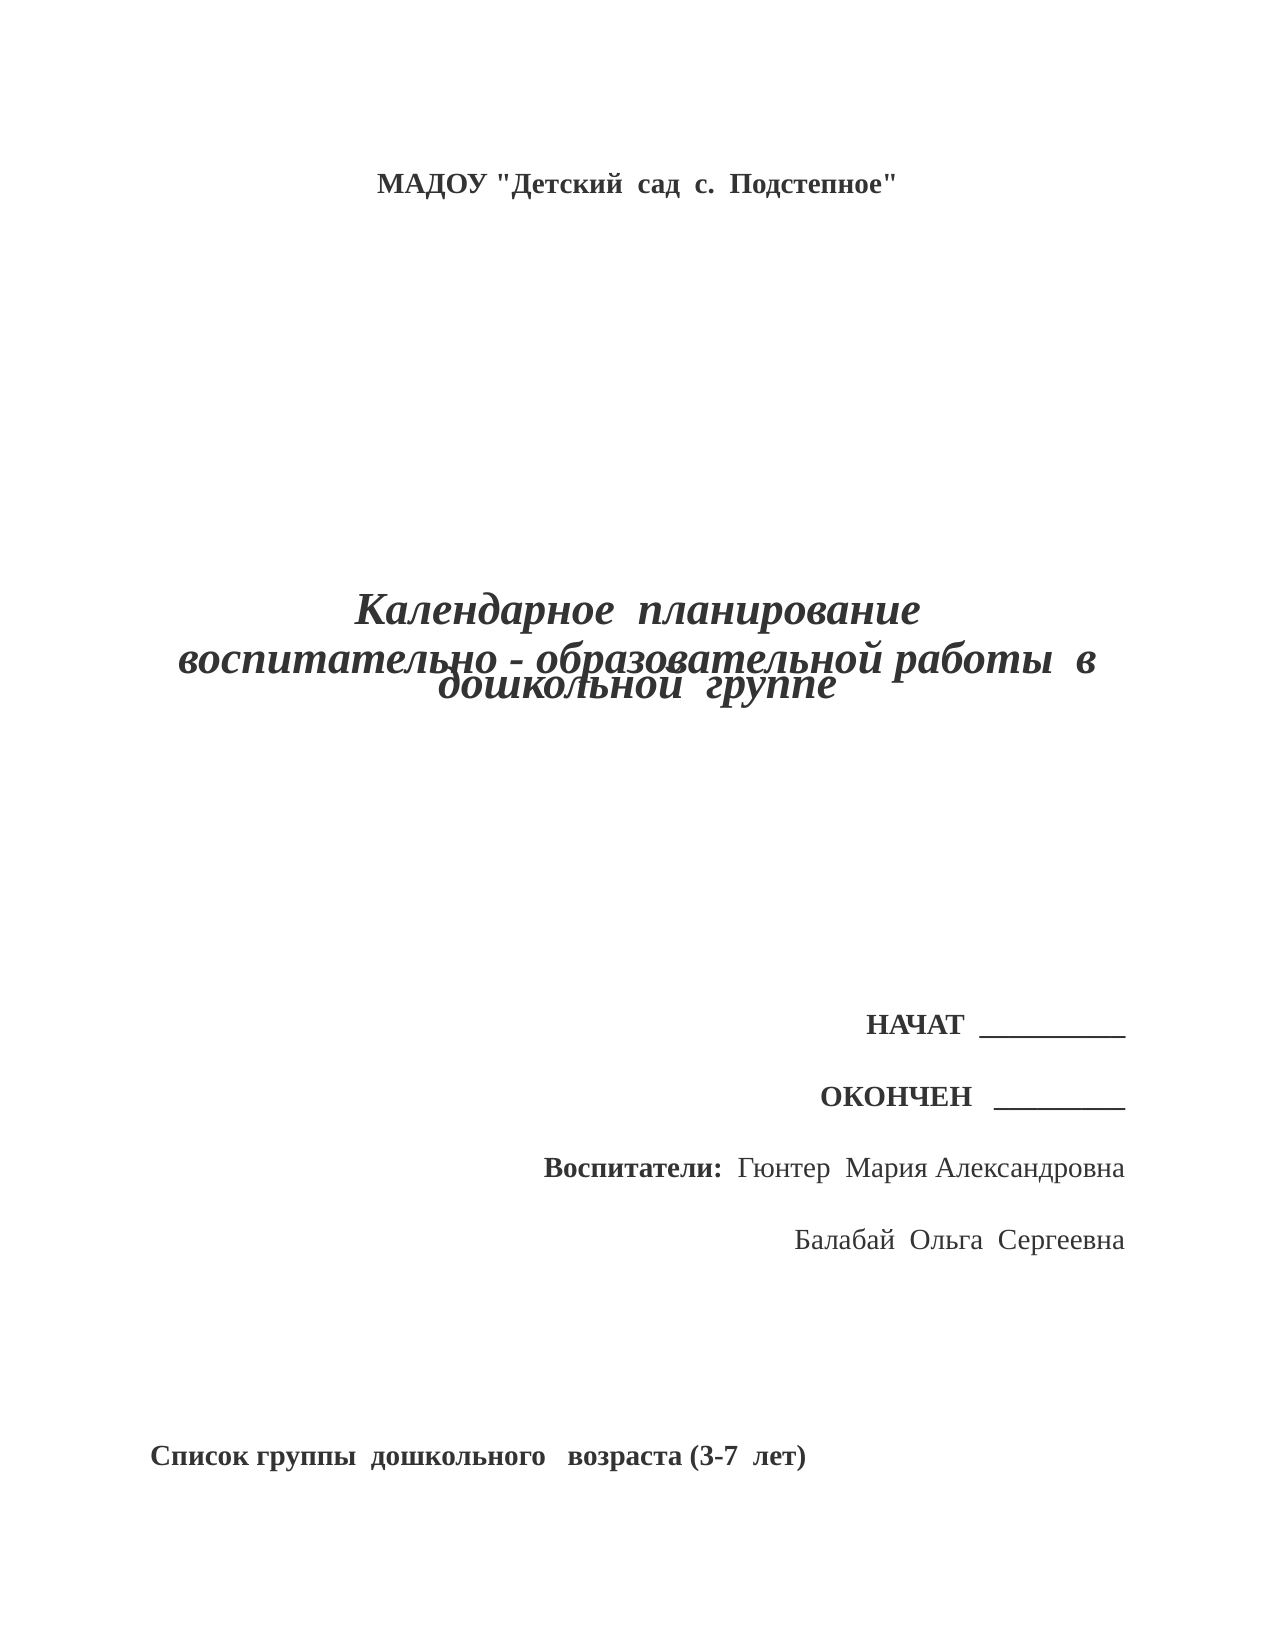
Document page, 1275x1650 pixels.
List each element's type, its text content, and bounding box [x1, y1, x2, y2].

text Балабай Ольга Сергеевна [150, 1230, 1125, 1255]
text Календарное планирование [150, 605, 527, 630]
text воспитательно - образовательной работы в дошкольной группе [150, 653, 1125, 703]
text Список группы дошкольного возраста (3-7 лет) [150, 1445, 696, 1470]
text Список группы дошкольного возраста (3-7 лет) [798, 1445, 1125, 1470]
text НАЧАТ __________ [150, 1014, 1125, 1039]
text Календарное планирование [529, 605, 764, 630]
text МАДОУ "Детский сад с. Подстепное" [150, 173, 1125, 198]
text Список группы дошкольного возраста (3-7 лет) [694, 1445, 801, 1470]
text ОКОНЧЕН _________ [150, 1086, 1125, 1111]
text Воспитатели: Гюнтер Мария Александровна [150, 1158, 1125, 1183]
text Календарное планирование [766, 605, 1125, 630]
